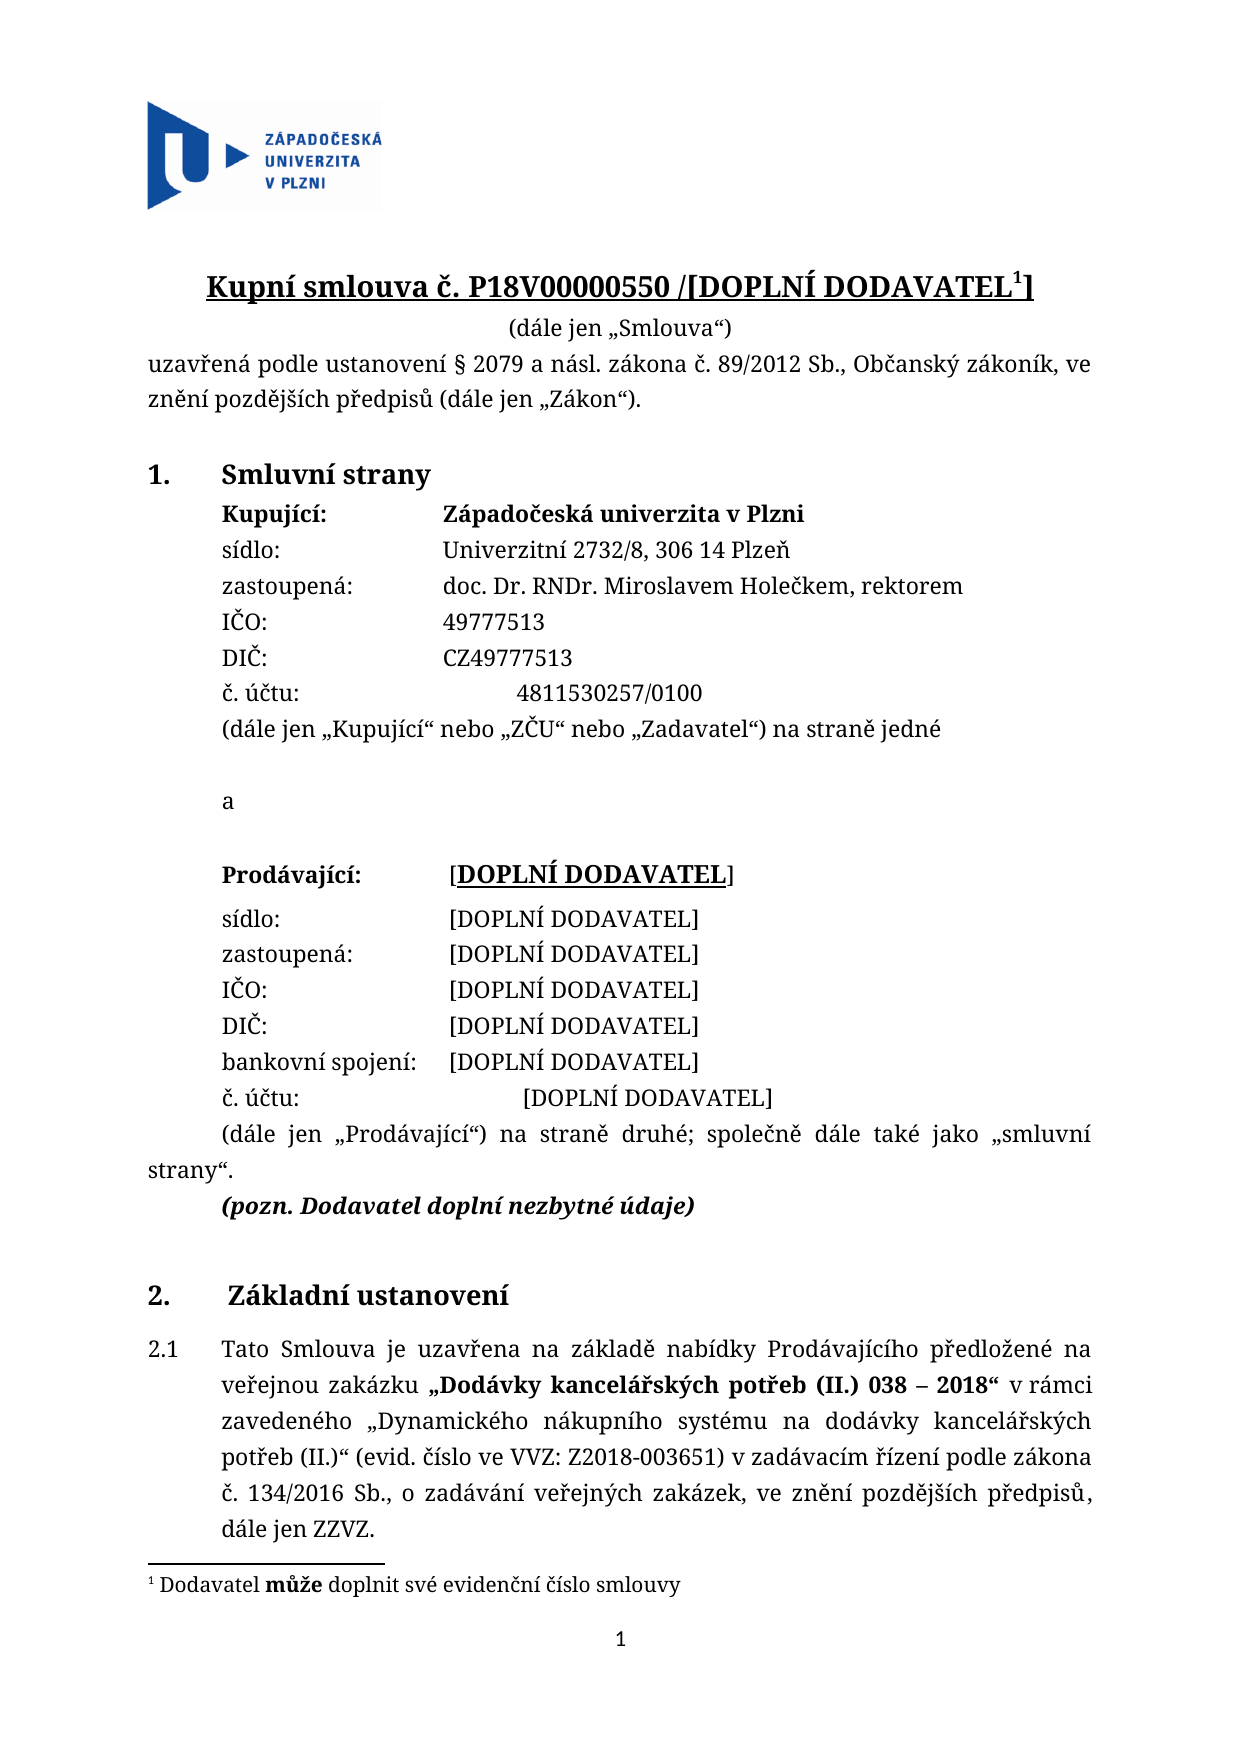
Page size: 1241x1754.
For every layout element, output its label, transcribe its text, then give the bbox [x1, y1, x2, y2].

text (dále jen „Prodávající“) na straně druhé; společně dále také jako „smluvní strany“. [148, 1118, 1092, 1185]
text zastoupená: [DOPLNÍ DODAVATEL] [222, 938, 1092, 970]
text 2.1 Tato Smlouva je uzavřena na základě nabídky Prodávajícího předložené na veřejnou zakázku „Dodávky kancelářských potřeb (II.) 038 – 2018“ v rámci zavedeného „Dynamického nákupního systému na dodávky kancelářských potřeb (II.)“ (evid. číslo ve VVZ: Z2018-003651) v zadávacím řízení podle zákona č. 134/2016 Sb., o zadávání veřejných zakázek, ve znění pozdějších předpisů, dále jen ZZVZ. [148, 1333, 1092, 1544]
text a [222, 785, 1092, 816]
text 2. Základní ustanovení [148, 1276, 1092, 1313]
text uzavřená podle ustanovení § 2079 a násl. zákona č. 89/2012 Sb., Občanský zákoník, ve znění pozdějších předpisů (dále jen „Zákon“). [148, 347, 1092, 415]
text DIČ: CZ49777513 [222, 641, 1092, 673]
text sídlo: [DOPLNÍ DODAVATEL] [222, 902, 1092, 934]
text (dále jen „Smlouva“) [148, 312, 1092, 343]
text 1. Smluvní strany [148, 455, 1092, 492]
text IČO: [DOPLNÍ DODAVATEL] [222, 974, 1092, 1006]
text Prodávající: [DOPLNÍ DODAVATEL] [148, 857, 1092, 891]
text DIČ: [DOPLNÍ DODAVATEL] [222, 1010, 1092, 1042]
text Kupující: Západočeská univerzita v Plzni [222, 498, 1092, 529]
text č. účtu: 4811530257/0100 [222, 677, 1092, 709]
text (dále jen „Kupující“ nebo „ZČU“ nebo „Zadavatel“) na straně jedné [222, 713, 1092, 744]
text zastoupená: doc. Dr. RNDr. Miroslavem Holečkem, rektorem [222, 569, 1092, 601]
text č. účtu: [DOPLNÍ DODAVATEL] [222, 1082, 1092, 1113]
text bankovní spojení: [DOPLNÍ DODAVATEL] [148, 1046, 1092, 1077]
text Kupní smlouva č. P18V00000550 /[DOPLNÍ DODAVATEL] [148, 266, 1092, 306]
text IČO: 49777513 [222, 606, 1092, 637]
picture [147, 101, 382, 210]
text (pozn. Dodavatel doplní nezbytné údaje) [148, 1190, 1092, 1221]
text sídlo: Univerzitní 2732/8, 306 14 Plzeň [222, 534, 1092, 565]
